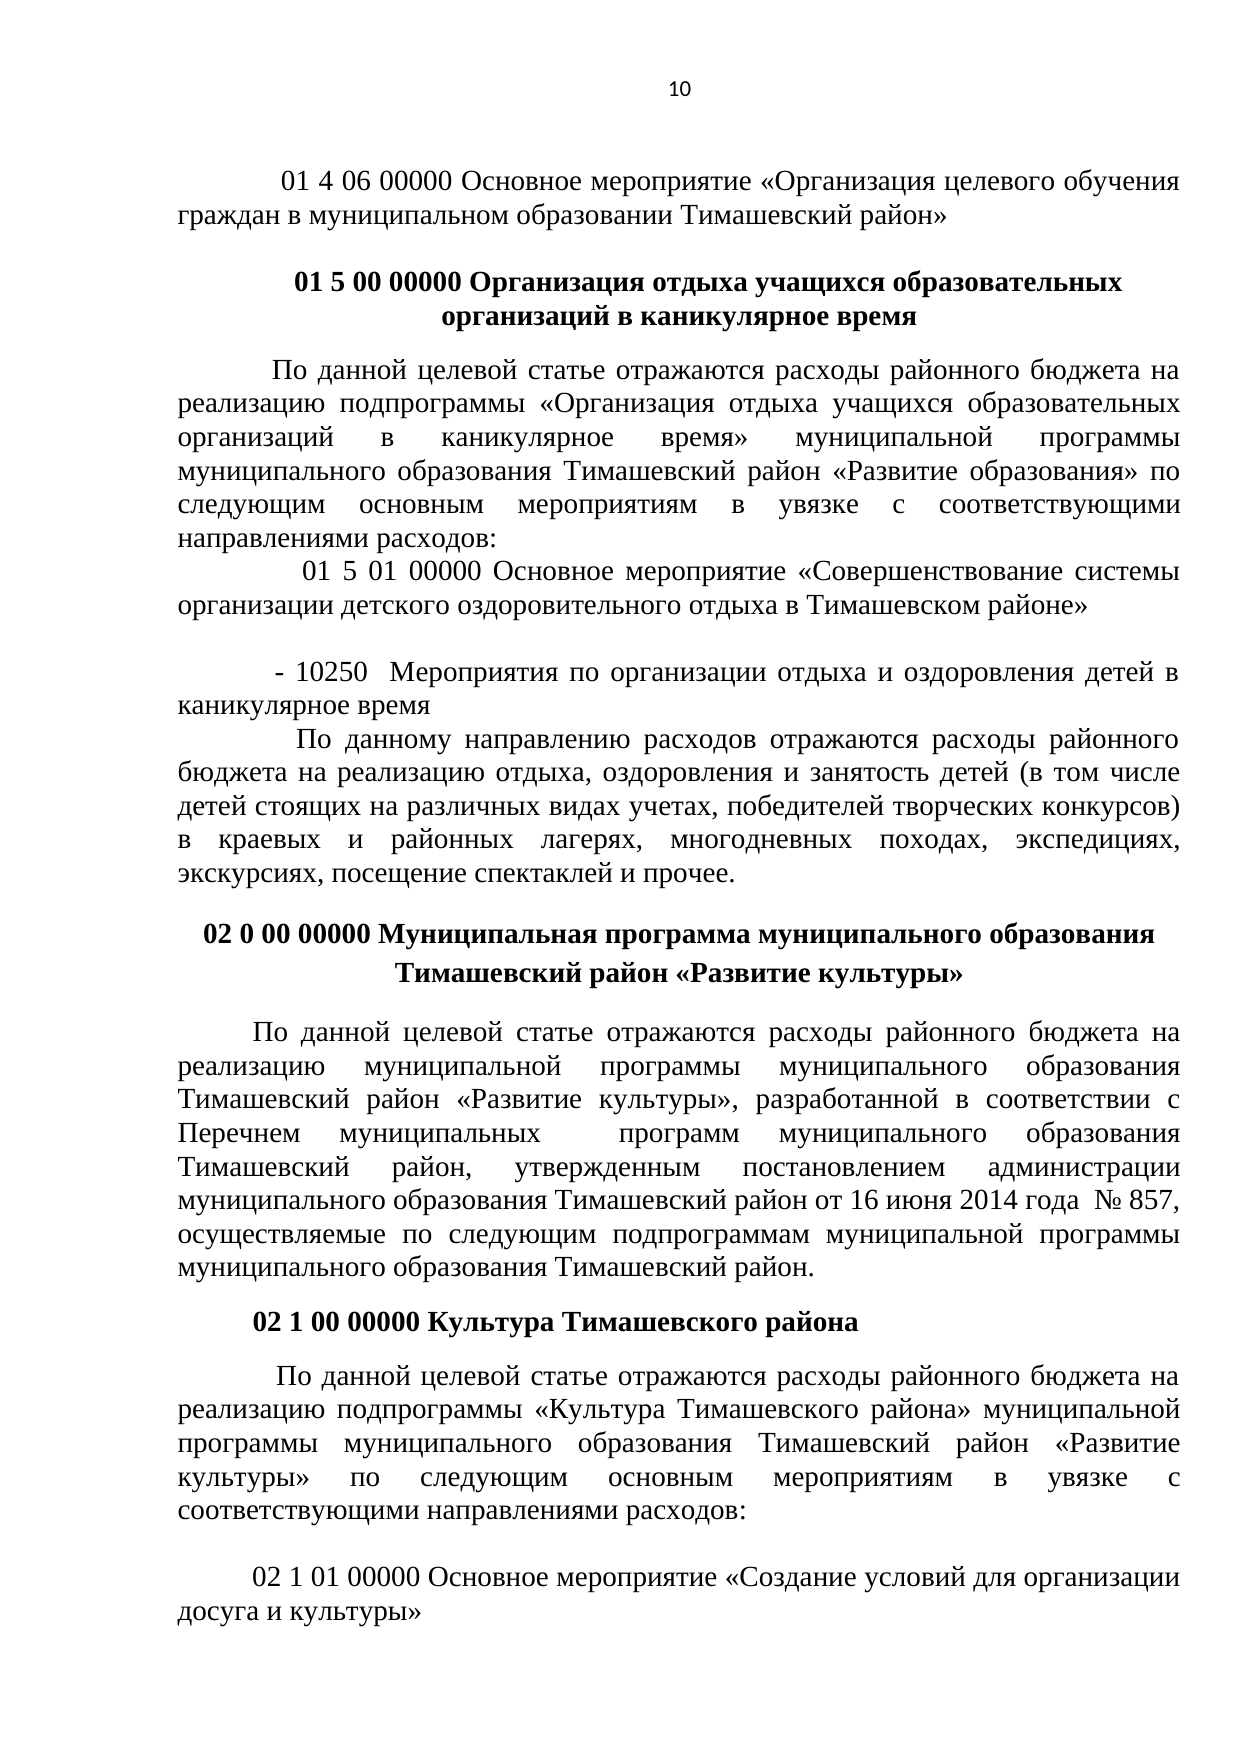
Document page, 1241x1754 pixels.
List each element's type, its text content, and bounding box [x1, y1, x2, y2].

text По данной целевой статье отражаются расходы районного бюджета на реализацию подпрограммы «Культура Тимашевского района» муниципальной программы муниципального образования Тимашевский район «Развитие культуры» по следующим основным мероприятиям в увязке с соответствующими направлениями расходов: [177, 1358, 1181, 1526]
text По данному направлению расходов отражаются расходы районного бюджета на реализацию отдыха, оздоровления и занятость детей (в том числе детей стоящих на различных видах учетах, победителей творческих конкурсов) в краевых и районных лагерях, многодневных походах, экспедициях, экскурсиях, посещение спектаклей и прочее. [177, 721, 1181, 889]
text 02 0 00 00000 Муниципальная программа муниципального образования Тимашевский район «Развитие культуры» [177, 917, 1181, 989]
text 01 5 01 00000 Основное мероприятие «Совершенствование системы организации детского оздоровительного отдыха в Тимашевском районе» [177, 553, 1181, 620]
text 01 4 06 00000 Основное мероприятие «Организация целевого обучения граждан в муниципальном образовании Тимашевский район» [177, 163, 1181, 231]
text - 10250 Мероприятия по организации отдыха и оздоровления детей в каникулярное время [177, 654, 1181, 721]
text 01 5 00 00000 Организация отдыха учащихся образовательных организаций в каникулярное время [177, 264, 1181, 331]
text По данной целевой статье отражаются расходы районного бюджета на реализацию подпрограммы «Организация отдыха учащихся образовательных организаций в каникулярное время» муниципальной программы муниципального образования Тимашевский район «Развитие образования» по следующим основным мероприятиям в увязке с соответствующими направлениями расходов: [177, 352, 1181, 553]
text По данной целевой статье отражаются расходы районного бюджета на реализацию муниципальной программы муниципального образования Тимашевский район «Развитие культуры», разработанной в соответствии с Перечнем муниципальных программ муниципального образования Тимашевский район, утвержденным постановлением администрации муниципального образования Тимашевский район от 16 июня 2014 года № 857, осуществляемые по следующим подпрограммам муниципальной программы муниципального образования Тимашевский район. [177, 1014, 1181, 1283]
text 02 1 01 00000 Основное мероприятие «Создание условий для организации досуга и культуры» [177, 1559, 1181, 1626]
text 02 1 00 00000 Культура Тимашевского района [177, 1304, 1181, 1337]
